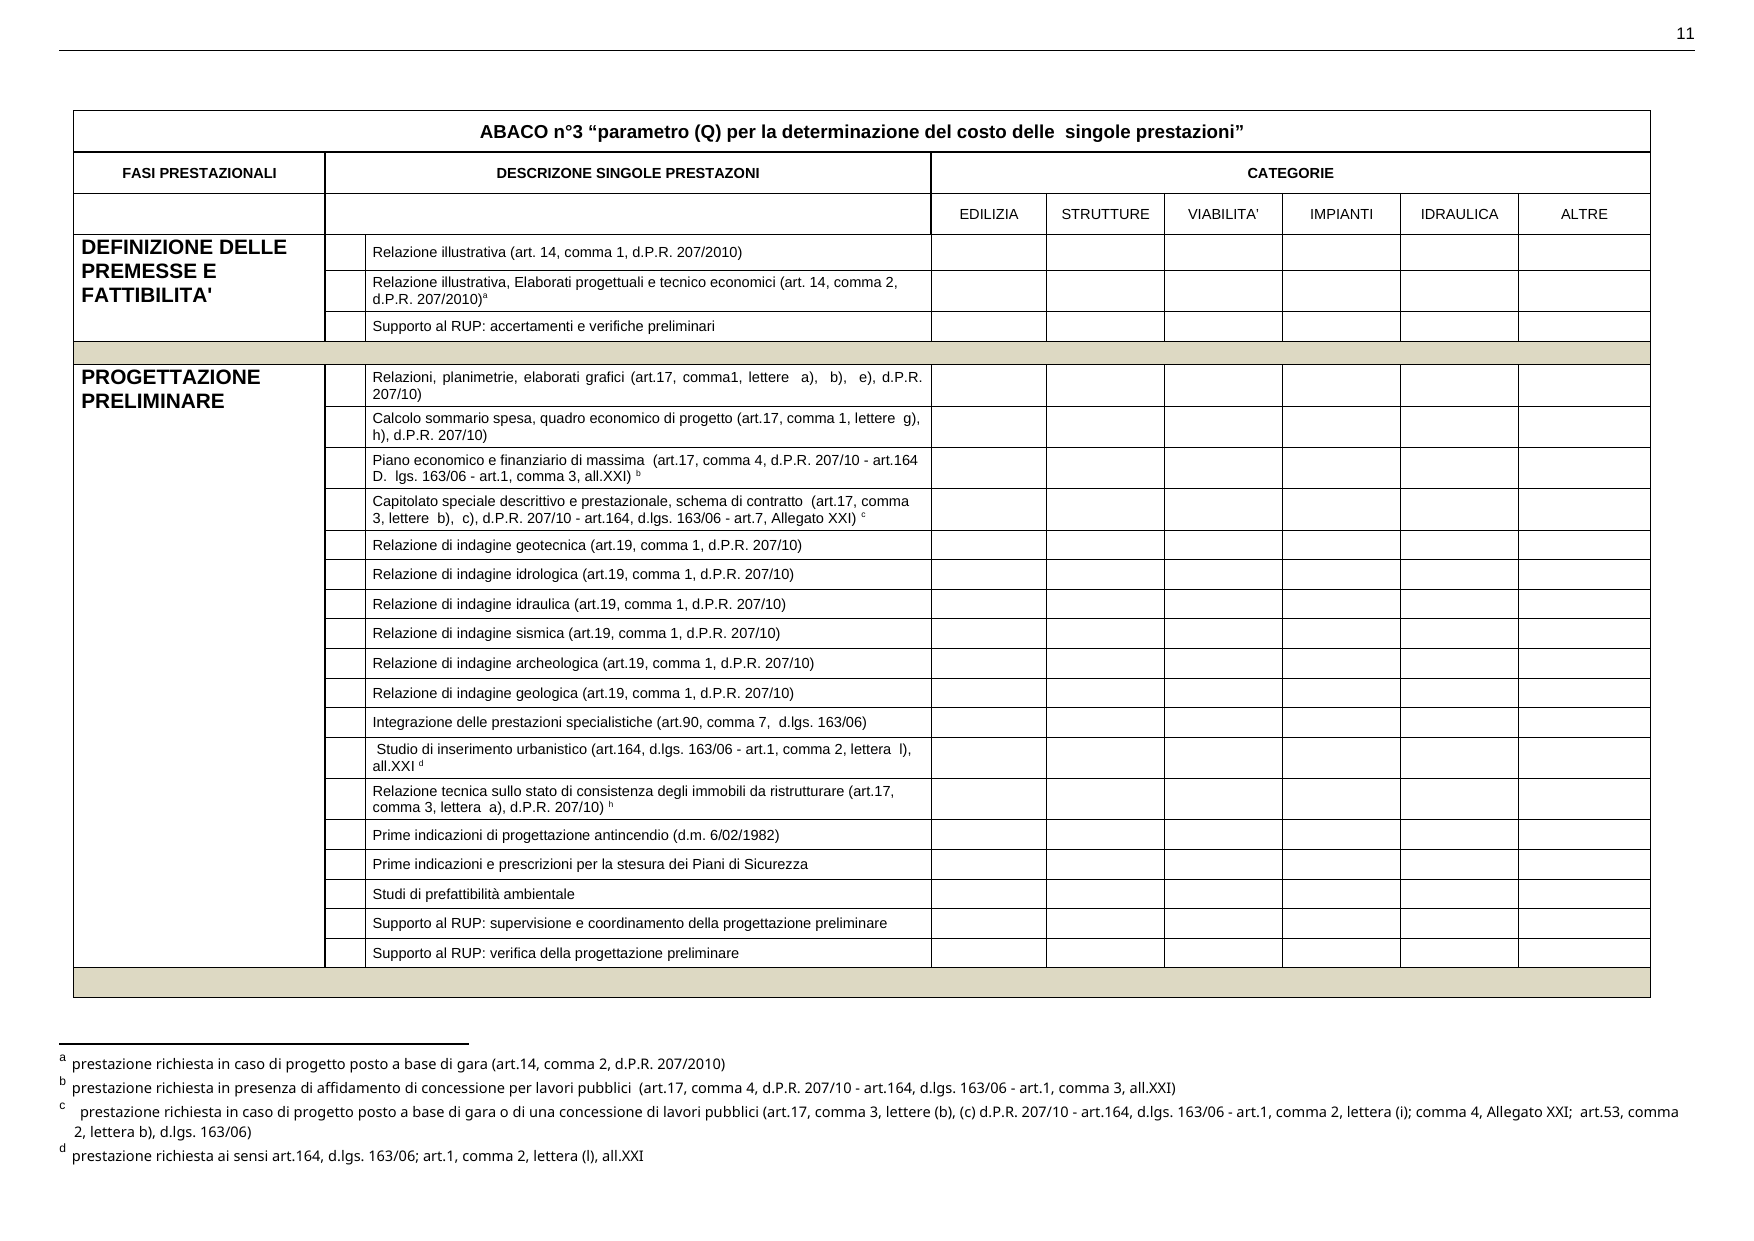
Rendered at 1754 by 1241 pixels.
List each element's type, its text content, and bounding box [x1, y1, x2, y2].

table_cell [1165, 779, 1282, 819]
table_cell [74, 968, 1650, 997]
table_cell [932, 365, 1046, 406]
table_cell STRUTTURE [1047, 194, 1164, 234]
table_cell [1519, 365, 1650, 406]
table_cell Studi di prefattibilità ambientale [366, 880, 931, 908]
table_cell [1283, 909, 1400, 938]
table_cell [1047, 779, 1164, 819]
table_cell [1283, 489, 1400, 529]
table_cell [1283, 560, 1400, 589]
table_cell [1283, 939, 1400, 967]
table_cell [1283, 590, 1400, 618]
table_cell Relazione illustrativa, Elaborati progettuali e tecnico economici (art. 14, comma 2, d.P.R. 207/2010) [366, 271, 931, 311]
table_cell [1519, 489, 1650, 529]
table_cell [326, 619, 365, 648]
table_cell [326, 560, 365, 589]
table_cell [1047, 312, 1164, 341]
table_cell [1401, 448, 1518, 488]
table_cell [1401, 738, 1518, 778]
table_header ABACO n°3 “parametro (Q) per la determinazione del costo delle singole prestazioni” [74, 111, 1650, 151]
table_cell [932, 649, 1046, 677]
table_cell [326, 531, 365, 559]
table_cell [1165, 312, 1282, 341]
table_cell [1047, 619, 1164, 648]
table_cell [1047, 448, 1164, 488]
table_cell [1519, 779, 1650, 819]
table_cell [326, 489, 365, 529]
table_cell [1165, 489, 1282, 529]
table_cell [1283, 531, 1400, 559]
table_cell Supporto al RUP: verifica della progettazione preliminare [366, 939, 931, 967]
table_cell [1283, 850, 1400, 878]
table_cell [1165, 708, 1282, 737]
table_cell [932, 738, 1046, 778]
table_cell [1401, 649, 1518, 677]
table_cell [326, 939, 365, 967]
table_cell [74, 194, 324, 234]
table_cell [932, 708, 1046, 737]
table_cell [1047, 850, 1164, 878]
table_cell Prime indicazioni di progettazione antincendio (d.m. 6/02/1982) [366, 820, 931, 849]
table_cell Calcolo sommario spesa, quadro economico di progetto (art.17, comma 1, lettere g), h), d.P.R. 207/10) [366, 407, 931, 447]
table_cell [326, 365, 365, 406]
table_cell [1283, 679, 1400, 707]
table_cell [1047, 590, 1164, 618]
table_cell [1519, 448, 1650, 488]
table_cell [1519, 679, 1650, 707]
table_cell [932, 489, 1046, 529]
table_cell [1165, 365, 1282, 406]
table_cell [1047, 235, 1164, 269]
table_cell [1401, 235, 1518, 269]
table_cell [326, 271, 365, 311]
table_cell [1519, 850, 1650, 878]
table_cell [932, 531, 1046, 559]
table_cell Supporto al RUP: accertamenti e verifiche preliminari [366, 312, 931, 341]
table_cell [1047, 271, 1164, 311]
table_cell [1401, 779, 1518, 819]
table_cell Relazione tecnica sullo stato di consistenza degli immobili da ristrutturare (art.17, comma 3, lettera a), d.P.R. 207/10) h [366, 779, 931, 819]
table_cell ALTRE [1519, 194, 1650, 234]
table_cell [1047, 679, 1164, 707]
table_cell [326, 590, 365, 618]
table_cell Relazione di indagine idraulica (art.19, comma 1, d.P.R. 207/10) [366, 590, 931, 618]
table_cell [1401, 880, 1518, 908]
table_cell [1047, 531, 1164, 559]
table_cell FASI PRESTAZIONALI [74, 153, 324, 193]
table_cell [1047, 365, 1164, 406]
table_cell [326, 448, 365, 488]
table_cell [1519, 708, 1650, 737]
table_cell [1401, 271, 1518, 311]
table_cell [1165, 531, 1282, 559]
table_cell [1401, 619, 1518, 648]
table_cell Relazioni, planimetrie, elaborati grafici (art.17, comma1, lettere a), b), e), d.P.R. 207/10) [366, 365, 931, 406]
table_cell IDRAULICA [1401, 194, 1518, 234]
table_cell [1519, 619, 1650, 648]
table_cell [932, 939, 1046, 967]
table_cell [932, 407, 1046, 447]
table_cell [1283, 649, 1400, 677]
table_cell [932, 850, 1046, 878]
table_cell [326, 679, 365, 707]
table_cell [1283, 619, 1400, 648]
table_cell [326, 407, 365, 447]
table_cell [1401, 708, 1518, 737]
table_cell [1283, 235, 1400, 269]
table_cell [326, 312, 365, 341]
table_cell [1165, 850, 1282, 878]
table_cell [1401, 365, 1518, 406]
table_cell [1165, 448, 1282, 488]
table_cell [326, 820, 365, 849]
table_cell [1401, 679, 1518, 707]
table_cell [1283, 880, 1400, 908]
table_cell [1519, 560, 1650, 589]
table_cell [1519, 407, 1650, 447]
table_cell Piano economico e finanziario di massima (art.17, comma 4, d.P.R. 207/10 - art.164 D. lgs. 163/06 - art.1, comma 3, all.XXI) [366, 448, 931, 488]
table_cell [326, 909, 365, 938]
table_cell Relazione di indagine geotecnica (art.19, comma 1, d.P.R. 207/10) [366, 531, 931, 559]
table_cell EDILIZIA [932, 194, 1046, 234]
table_cell [1165, 619, 1282, 648]
table_cell [1047, 407, 1164, 447]
table_cell CATEGORIE [932, 153, 1650, 193]
table_cell [1283, 708, 1400, 737]
table_cell [1401, 489, 1518, 529]
table_cell [1165, 271, 1282, 311]
table_cell DEFINIZIONE DELLE PREMESSE E FATTIBILITA' [74, 235, 324, 341]
table_cell [1047, 708, 1164, 737]
table_cell [1401, 820, 1518, 849]
table_cell [1165, 590, 1282, 618]
table_cell Relazione di indagine archeologica (art.19, comma 1, d.P.R. 207/10) [366, 649, 931, 677]
table_cell [326, 194, 930, 234]
table_cell [932, 590, 1046, 618]
table_cell [1283, 779, 1400, 819]
table_cell [326, 235, 365, 269]
table_cell [326, 779, 365, 819]
table_cell [1165, 407, 1282, 447]
table_cell [1165, 738, 1282, 778]
table_cell [1283, 271, 1400, 311]
table_cell [932, 679, 1046, 707]
table_cell [1165, 560, 1282, 589]
table_cell [1047, 820, 1164, 849]
table_cell [326, 850, 365, 878]
table_cell Supporto al RUP: supervisione e coordinamento della progettazione preliminare [366, 909, 931, 938]
table_cell [1401, 850, 1518, 878]
table_cell Integrazione delle prestazioni specialistiche (art.90, comma 7, d.lgs. 163/06) [366, 708, 931, 737]
table_cell [1519, 590, 1650, 618]
table_cell [1283, 365, 1400, 406]
table_cell Relazione di indagine geologica (art.19, comma 1, d.P.R. 207/10) [366, 679, 931, 707]
table_cell [1519, 531, 1650, 559]
table_cell [1165, 235, 1282, 269]
table_cell Capitolato speciale descrittivo e prestazionale, schema di contratto (art.17, comma 3, lettere b), c), d.P.R. 207/10 - art.164, d.lgs. 163/06 - art.7, Allegato XXI) [366, 489, 931, 529]
table_cell Prime indicazioni e prescrizioni per la stesura dei Piani di Sicurezza [366, 850, 931, 878]
table_cell Relazione di indagine idrologica (art.19, comma 1, d.P.R. 207/10) [366, 560, 931, 589]
table_cell PROGETTAZIONE PRELIMINARE [74, 365, 324, 967]
table_cell Relazione di indagine sismica (art.19, comma 1, d.P.R. 207/10) [366, 619, 931, 648]
table_cell [932, 880, 1046, 908]
table_cell [1047, 738, 1164, 778]
table_cell [1401, 531, 1518, 559]
table_cell [932, 560, 1046, 589]
table_cell [1401, 560, 1518, 589]
table_cell [1165, 649, 1282, 677]
table_cell [1519, 820, 1650, 849]
table_cell [1519, 909, 1650, 938]
table_cell [74, 342, 1650, 364]
table_cell [1401, 590, 1518, 618]
table_cell [1165, 679, 1282, 707]
table_cell [1165, 880, 1282, 908]
table_cell Studio di inserimento urbanistico (art.164, d.lgs. 163/06 - art.1, comma 2, lettera l), all.XXI [366, 738, 931, 778]
table_cell [1519, 312, 1650, 341]
table_cell [1519, 939, 1650, 967]
table_cell [1519, 649, 1650, 677]
table_cell [1283, 312, 1400, 341]
table_cell [1519, 738, 1650, 778]
table_cell [932, 448, 1046, 488]
table_cell [932, 820, 1046, 849]
table_cell [1519, 271, 1650, 311]
table_cell [1401, 312, 1518, 341]
table_cell [932, 312, 1046, 341]
table_cell [1165, 909, 1282, 938]
table_cell [1047, 880, 1164, 908]
table_cell [932, 909, 1046, 938]
table_cell [1047, 489, 1164, 529]
table_cell VIABILITA’ [1165, 194, 1282, 234]
table_cell [932, 619, 1046, 648]
table_cell [326, 649, 365, 677]
table_cell [1283, 448, 1400, 488]
table_cell [1283, 407, 1400, 447]
table_cell DESCRIZONE SINGOLE PRESTAZONI [326, 153, 930, 193]
table_cell [1401, 909, 1518, 938]
table_cell [932, 235, 1046, 269]
table_cell [326, 738, 365, 778]
table_cell [1519, 235, 1650, 269]
table_cell [326, 880, 365, 908]
table_cell [1047, 909, 1164, 938]
table_cell [1165, 820, 1282, 849]
table_cell [932, 779, 1046, 819]
table_cell [1401, 939, 1518, 967]
table_cell [1519, 880, 1650, 908]
table_cell [1165, 939, 1282, 967]
table_cell [1283, 738, 1400, 778]
table_cell IMPIANTI [1283, 194, 1400, 234]
table_cell [1401, 407, 1518, 447]
table_cell [1047, 649, 1164, 677]
table_cell [1283, 820, 1400, 849]
table_cell [1047, 939, 1164, 967]
table_cell [326, 708, 365, 737]
table_cell Relazione illustrativa (art. 14, comma 1, d.P.R. 207/2010) [366, 235, 931, 269]
table_cell [1047, 560, 1164, 589]
table_cell [932, 271, 1046, 311]
